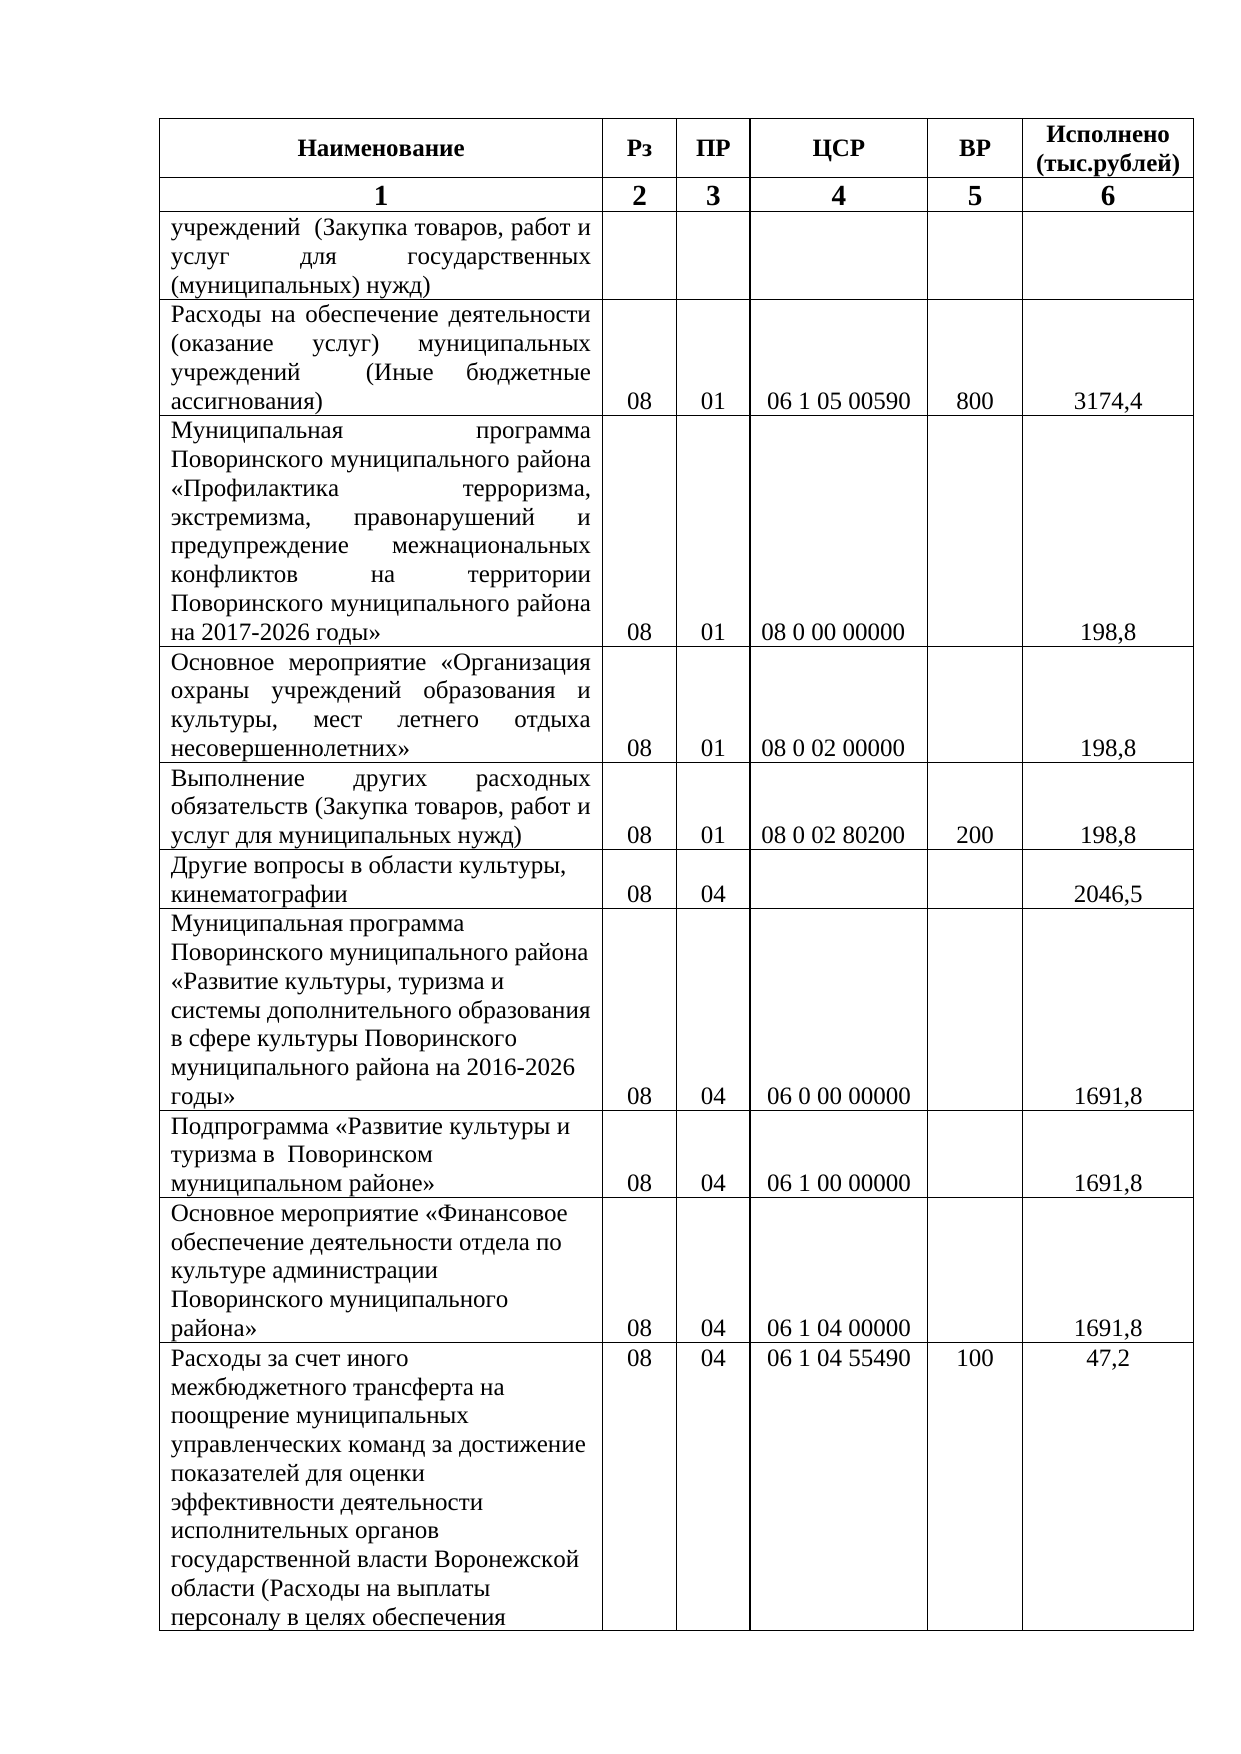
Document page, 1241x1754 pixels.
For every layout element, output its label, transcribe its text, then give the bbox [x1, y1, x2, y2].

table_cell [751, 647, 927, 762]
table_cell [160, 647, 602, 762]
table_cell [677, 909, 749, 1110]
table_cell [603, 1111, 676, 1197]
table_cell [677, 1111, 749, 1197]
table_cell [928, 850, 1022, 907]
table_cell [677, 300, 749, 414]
table_cell 5 [928, 178, 1022, 211]
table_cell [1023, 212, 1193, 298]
table_header Наименование [160, 119, 602, 177]
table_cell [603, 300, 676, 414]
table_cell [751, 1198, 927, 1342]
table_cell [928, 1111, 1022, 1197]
table_header ЦСР [751, 119, 927, 177]
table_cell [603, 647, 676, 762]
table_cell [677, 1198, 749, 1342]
table_cell 6 [1023, 178, 1193, 211]
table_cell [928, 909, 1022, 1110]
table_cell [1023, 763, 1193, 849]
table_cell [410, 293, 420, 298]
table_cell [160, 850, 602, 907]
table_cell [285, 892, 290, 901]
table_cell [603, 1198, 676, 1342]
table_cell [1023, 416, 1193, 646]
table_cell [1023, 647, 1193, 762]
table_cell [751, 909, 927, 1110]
table_header Рз [603, 119, 676, 177]
table_cell 4 [751, 178, 927, 211]
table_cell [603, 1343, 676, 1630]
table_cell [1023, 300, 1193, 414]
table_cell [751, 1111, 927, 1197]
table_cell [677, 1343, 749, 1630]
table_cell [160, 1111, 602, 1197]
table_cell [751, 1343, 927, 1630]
table_cell 2 [603, 178, 676, 211]
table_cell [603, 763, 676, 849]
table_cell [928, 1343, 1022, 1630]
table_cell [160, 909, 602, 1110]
table_header Исполнено (тыс.рублей) [1023, 119, 1193, 177]
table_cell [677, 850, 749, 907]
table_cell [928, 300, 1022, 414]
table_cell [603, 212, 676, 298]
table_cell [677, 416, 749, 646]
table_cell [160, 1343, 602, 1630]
table_cell 1 [160, 178, 602, 211]
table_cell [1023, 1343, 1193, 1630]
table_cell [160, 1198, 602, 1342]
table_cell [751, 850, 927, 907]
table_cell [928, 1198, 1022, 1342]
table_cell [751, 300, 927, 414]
table_header ВР [928, 119, 1022, 177]
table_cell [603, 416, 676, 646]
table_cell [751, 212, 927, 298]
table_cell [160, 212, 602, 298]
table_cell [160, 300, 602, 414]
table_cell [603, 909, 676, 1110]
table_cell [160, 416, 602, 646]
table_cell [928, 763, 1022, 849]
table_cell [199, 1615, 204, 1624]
table_cell 3 [677, 178, 749, 211]
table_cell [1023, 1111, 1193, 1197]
table_header ПР [677, 119, 749, 177]
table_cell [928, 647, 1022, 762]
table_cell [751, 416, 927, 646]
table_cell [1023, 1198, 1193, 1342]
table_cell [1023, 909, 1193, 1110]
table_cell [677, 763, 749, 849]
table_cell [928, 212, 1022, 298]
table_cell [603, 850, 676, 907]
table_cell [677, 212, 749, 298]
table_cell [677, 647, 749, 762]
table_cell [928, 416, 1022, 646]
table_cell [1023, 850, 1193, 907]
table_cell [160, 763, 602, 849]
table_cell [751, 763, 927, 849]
